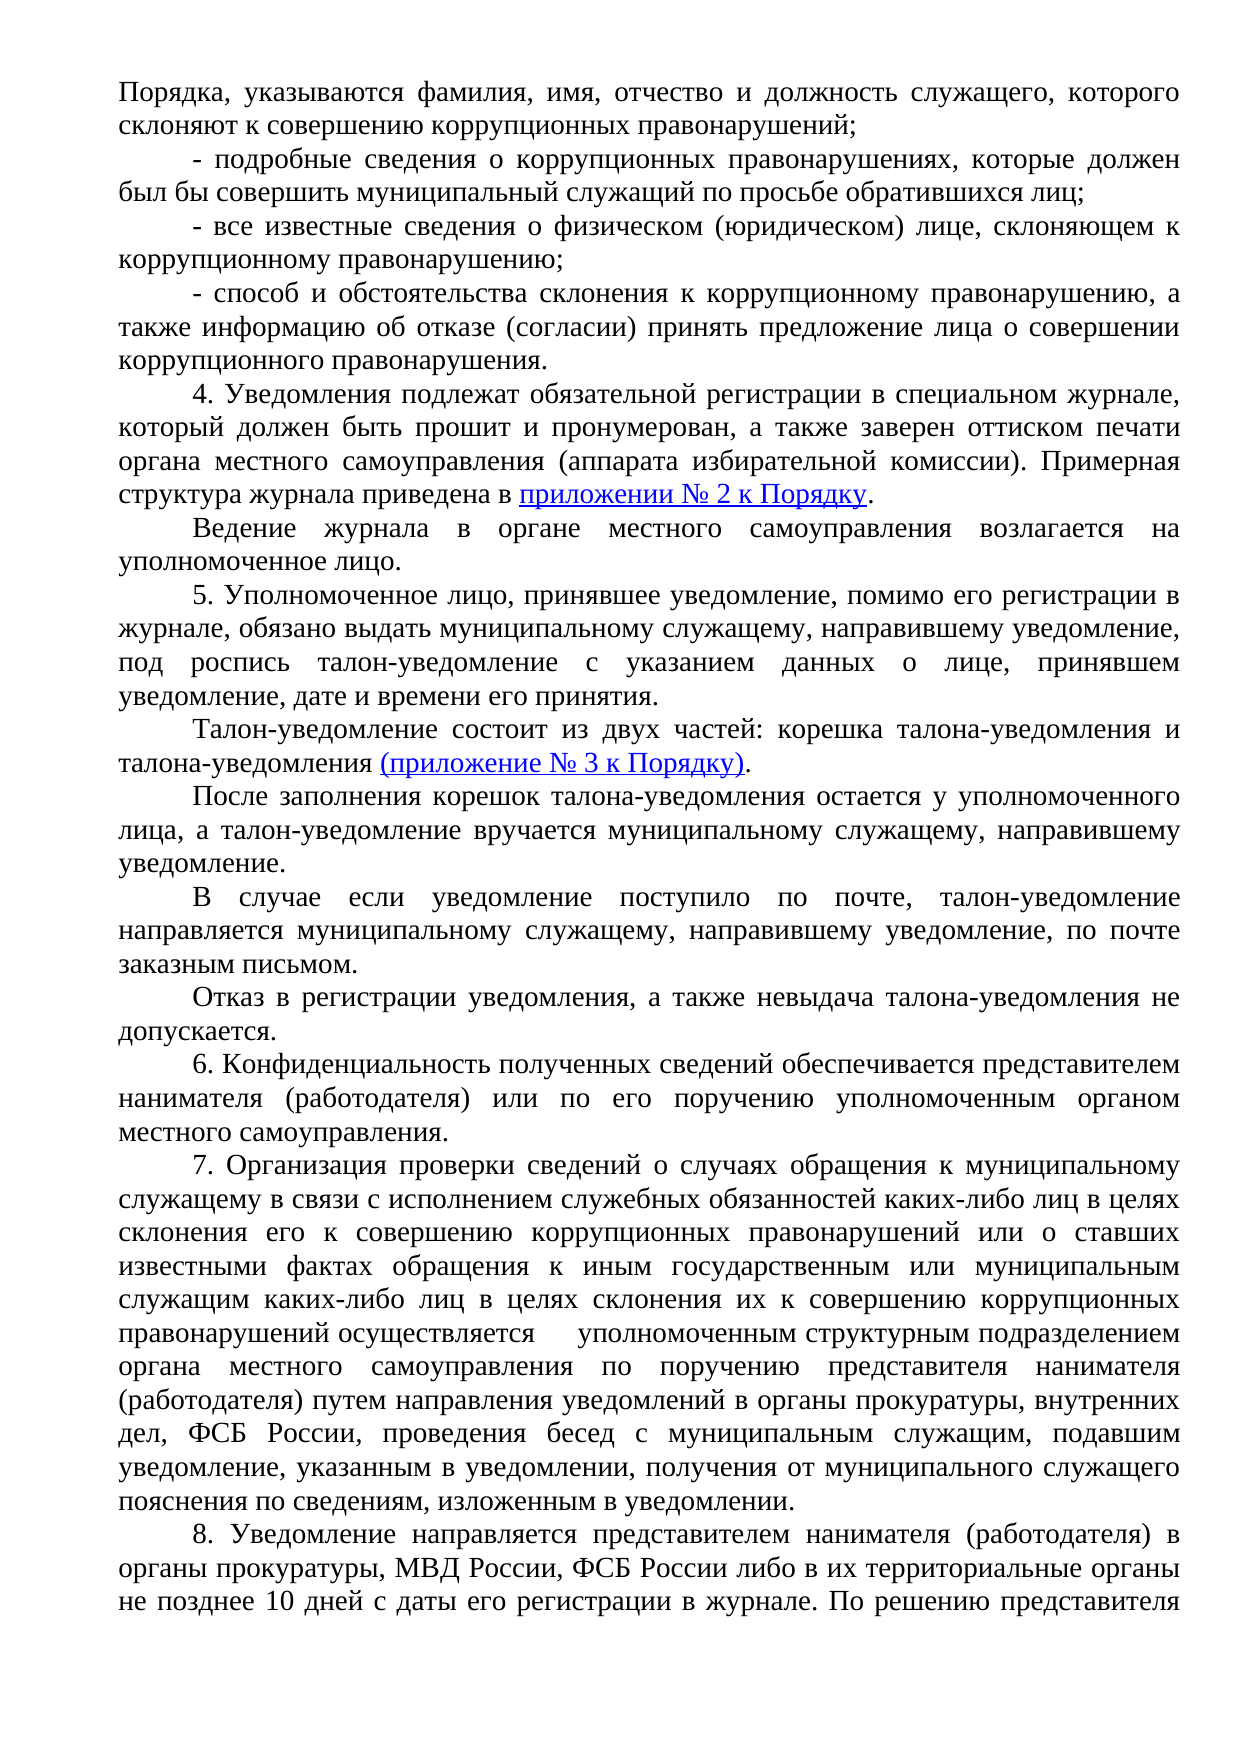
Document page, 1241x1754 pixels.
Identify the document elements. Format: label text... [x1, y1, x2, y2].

text 5. Уполномоченное лицо, принявшее уведомление, помимо его регистрации в журнале, обязано выдать муниципальному служащему, направившему уведомление, под роспись талон-уведомление с указанием данных о лице, принявшем уведомление, дате и времени его принятия. [118, 577, 1181, 711]
text - подробные сведения о коррупционных правонарушениях, которые должен был бы совершить муниципальный служащий по просьбе обратившихся лиц; [118, 141, 1181, 208]
text 6. Конфиденциальность полученных сведений обеспечивается представителем нанимателя (работодателя) или по его поручению уполномоченным органом местного самоуправления. [118, 1047, 1181, 1147]
text Ведение журнала в органе местного самоуправления возлагается на уполномоченное лицо. [118, 510, 1181, 577]
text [118, 74, 1181, 141]
text В случае если уведомление поступило по почте, талон-уведомление направляется муниципальному служащему, направившему уведомление, по почте заказным письмом. [118, 879, 1181, 979]
text 4. Уведомления подлежат обязательной регистрации в специальном журнале, который должен быть прошит и пронумерован, а также заверен оттиском печати органа местного самоуправления (аппарата избирательной комиссии). Примерная структура журнала приведена в приложении № 2 к Порядку. [118, 376, 1181, 510]
text После заполнения корешок талона-уведомления остается у уполномоченного лица, а талон-уведомление вручается муниципальному служащему, направившему уведомление. [118, 778, 1181, 879]
text - все известные сведения о физическом (юридическом) лице, склоняющем к коррупционному правонарушению; [118, 208, 1181, 275]
text - способ и обстоятельства склонения к коррупционному правонарушению, а также информацию об отказе (согласии) принять предложение лица о совершении коррупционного правонарушения. [118, 275, 1181, 376]
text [118, 1516, 1181, 1617]
text Талон-уведомление состоит из двух частей: корешка талона-уведомления и талона-уведомления (приложение № 3 к Порядку). [118, 711, 1181, 778]
text Отказ в регистрации уведомления, а также невыдача талона-уведомления не допускается. [118, 979, 1181, 1047]
text 7. Организация проверки сведений о случаях обращения к муниципальному служащему в связи с исполнением служебных обязанностей каких-либо лиц в целях склонения его к совершению коррупционных правонарушений или о ставших известными фактах обращения к иным государственным или муниципальным служащим каких-либо лиц в целях склонения их к совершению коррупционных правонарушений осуществляется уполномоченным структурным подразделением органа местного самоуправления по поручению представителя нанимателя (работодателя) путем направления уведомлений в органы прокуратуры, внутренних дел, ФСБ России, проведения бесед с муниципальным служащим, подавшим уведомление, указанным в уведомлении, получения от муниципального служащего пояснения по сведениям, изложенным в уведомлении. [118, 1147, 1181, 1516]
